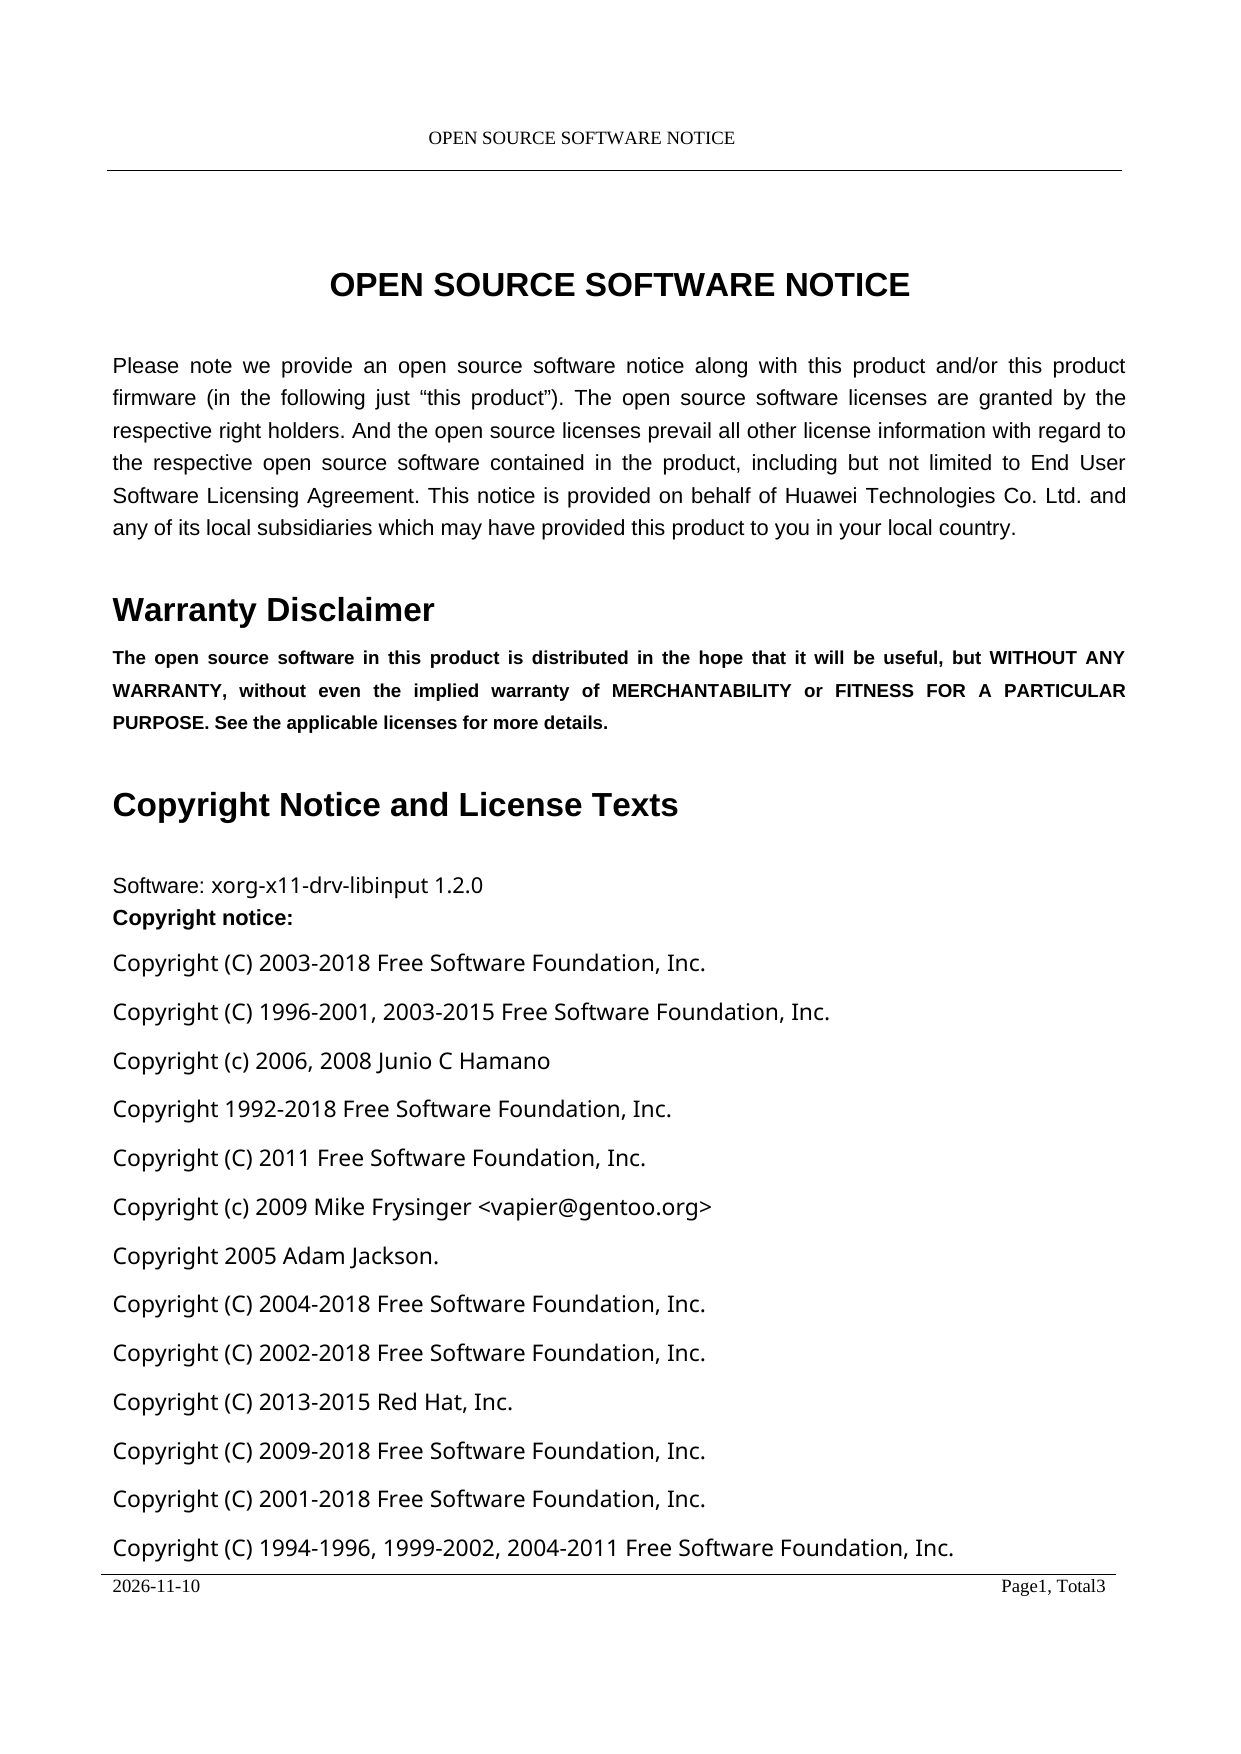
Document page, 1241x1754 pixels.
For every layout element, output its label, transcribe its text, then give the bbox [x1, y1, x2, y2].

text The open source software in this product is distributed in the hope that it will be useful, but WITHOUT ANY WARRANTY, without even the implied warranty of MERCHANTABILITY or FITNESS FOR A PARTICULAR PURPOSE. See the applicable licenses for more details. [112, 641, 1128, 739]
text Software: xorg-x11-drv-libinput 1.2.0 [112, 869, 1128, 901]
text Please note we provide an open source software notice along with this product and/or this product firmware (in the following just “this product”). The open source software licenses are granted by the respective right holders. And the open source licenses prevail all other license information with regard to the respective open source software contained in the product, including but not limited to End User Software Licensing Agreement. This notice is provided on behalf of Huawei Technologies Co. Ltd. and any of its local subsidiaries which may have provided this product to you in your local country. [112, 349, 1128, 544]
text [112, 947, 1128, 1564]
text Copyright Notice and License Texts [112, 771, 1128, 836]
text Warranty Disclaimer [112, 576, 1128, 641]
text OPEN SOURCE SOFTWARE NOTICE [112, 251, 1128, 316]
text Copyright notice: [112, 901, 1128, 934]
